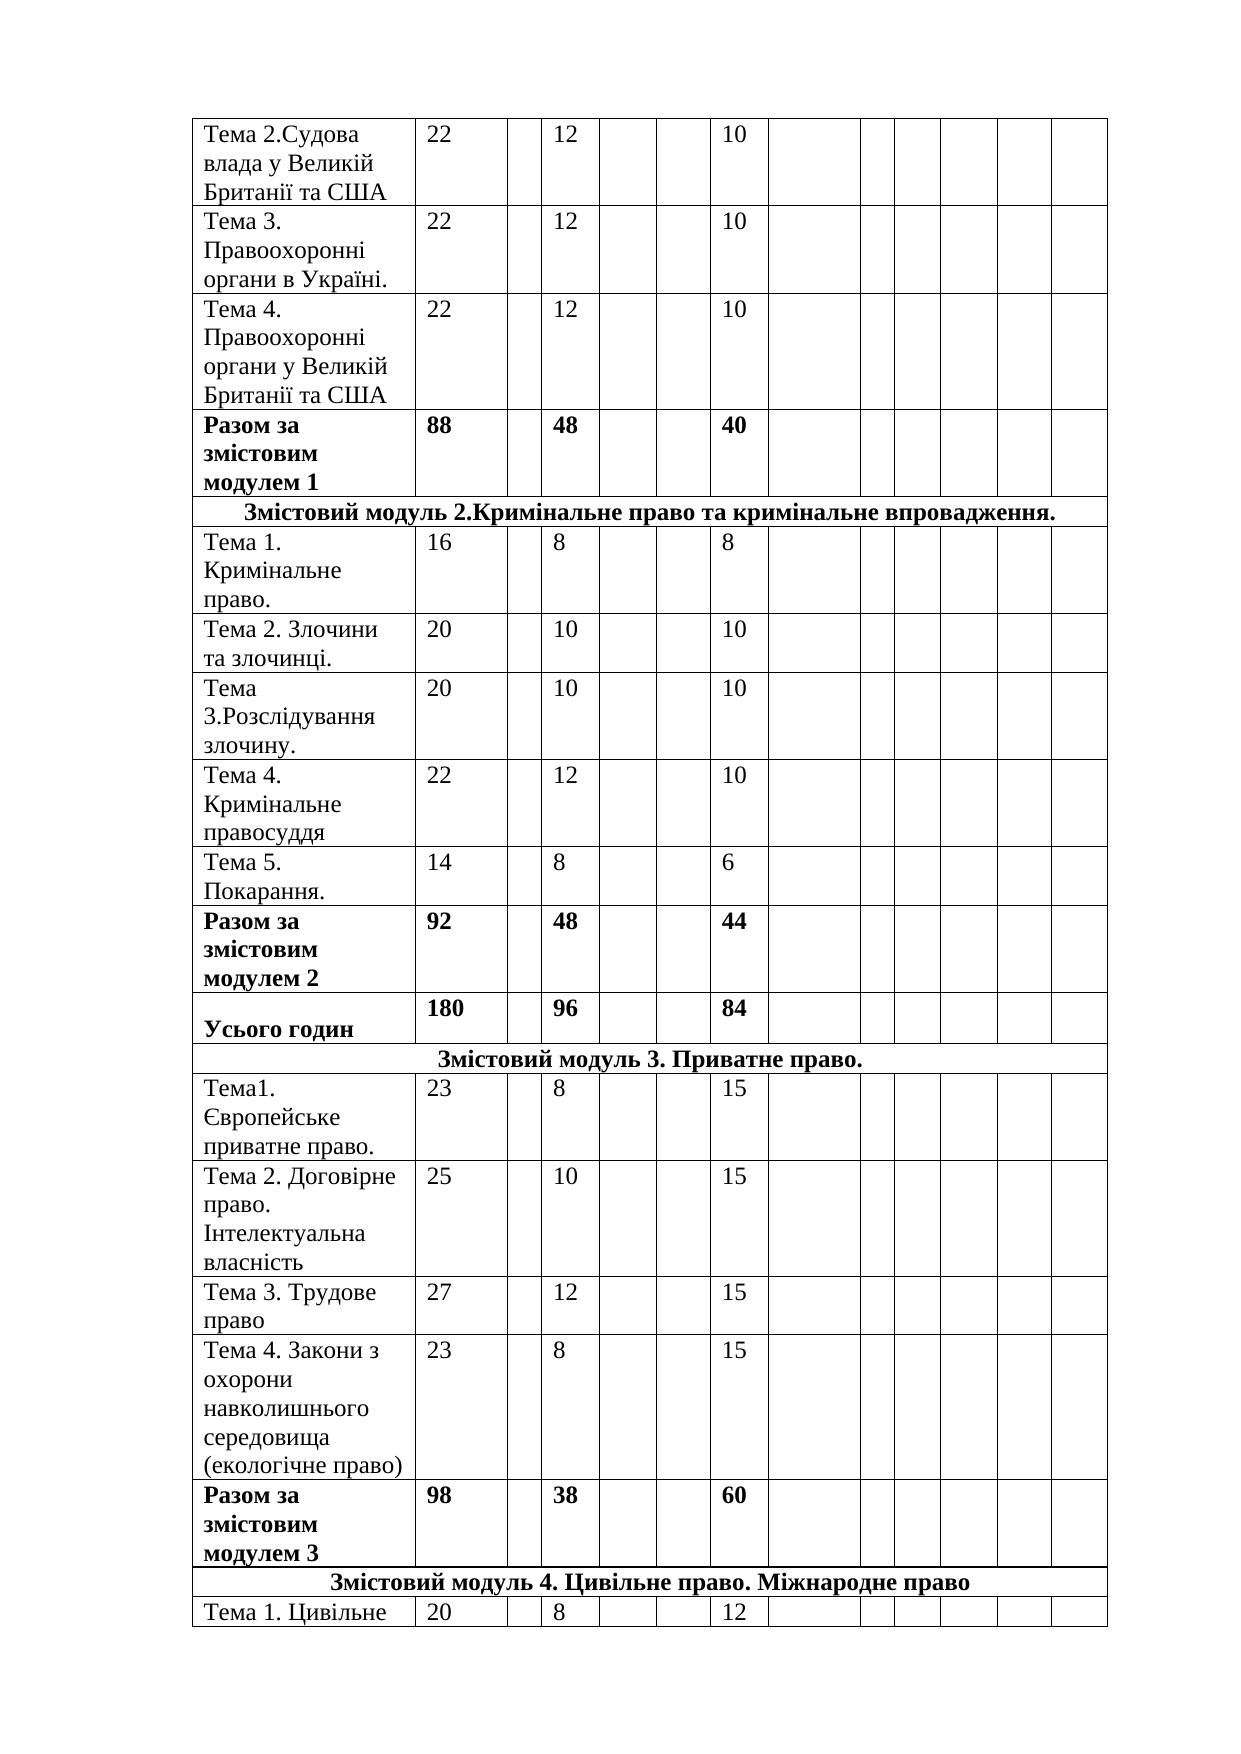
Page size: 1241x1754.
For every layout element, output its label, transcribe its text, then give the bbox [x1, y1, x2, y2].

table_cell 10 [711, 673, 768, 759]
table_cell [769, 760, 860, 846]
table_cell 8 [542, 847, 599, 905]
table_cell [895, 614, 940, 672]
table_cell [600, 673, 656, 759]
table_cell [769, 527, 860, 613]
table_cell [998, 1161, 1051, 1276]
table_cell Тема 4. Правоохоронні органи у Великій Британії та США [193, 294, 415, 409]
table_cell [1052, 206, 1107, 293]
table_cell [657, 673, 710, 759]
table_cell [998, 993, 1051, 1043]
table_cell 98 [416, 1480, 507, 1566]
table_cell [508, 847, 541, 905]
table_cell [600, 294, 656, 409]
table_cell [1052, 993, 1107, 1043]
table_cell [769, 993, 860, 1043]
table_cell [998, 206, 1051, 293]
table_cell [769, 1480, 860, 1566]
table_cell [600, 847, 656, 905]
table_cell [508, 760, 541, 846]
table_cell 12 [542, 206, 599, 293]
table_cell 10 [542, 673, 599, 759]
table_cell [1052, 614, 1107, 672]
table_cell [861, 906, 894, 992]
table_cell [998, 527, 1051, 613]
table_cell [1052, 527, 1107, 613]
table_cell 12 [542, 119, 599, 205]
table_cell Змістовий модуль 4. Цивільне право. Міжнародне право [193, 1568, 1107, 1596]
table_cell 60 [711, 1480, 768, 1566]
table_cell [508, 294, 541, 409]
table_cell [508, 119, 541, 205]
table_cell [941, 527, 997, 613]
table_cell [861, 1074, 894, 1160]
table_cell [998, 673, 1051, 759]
table_cell [1052, 1074, 1107, 1160]
table_cell [941, 760, 997, 846]
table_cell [193, 1597, 415, 1626]
table_cell 22 [416, 206, 507, 293]
table_cell [769, 1074, 860, 1160]
table_cell [508, 906, 541, 992]
table_cell [941, 906, 997, 992]
table_cell [941, 119, 997, 205]
table_cell Тема 5. Покарання. [193, 847, 415, 905]
table_cell [1052, 410, 1107, 496]
table_cell [508, 1161, 541, 1276]
table_cell [941, 993, 997, 1043]
table_cell [895, 1597, 940, 1626]
table_cell 12 [542, 760, 599, 846]
table_cell 15 [711, 1277, 768, 1334]
table_cell [998, 1335, 1051, 1479]
table_cell [1052, 294, 1107, 409]
table_cell 92 [416, 906, 507, 992]
table_cell 23 [416, 1335, 507, 1479]
table_cell 8 [542, 1335, 599, 1479]
table_cell 12 [711, 1597, 768, 1626]
table_cell [941, 614, 997, 672]
table_cell [998, 1277, 1051, 1334]
table_cell 48 [542, 410, 599, 496]
table_cell [508, 614, 541, 672]
table_cell [1052, 1335, 1107, 1479]
table_cell [600, 410, 656, 496]
table_cell 15 [711, 1074, 768, 1160]
table_cell [600, 614, 656, 672]
table_cell [998, 1074, 1051, 1160]
table_cell [600, 1335, 656, 1479]
table_cell [508, 1335, 541, 1479]
table_cell [600, 119, 656, 205]
table_cell [769, 206, 860, 293]
table_cell 12 [542, 1277, 599, 1334]
table_cell [941, 673, 997, 759]
table_cell [769, 410, 860, 496]
table_cell [769, 119, 860, 205]
table_cell [941, 1277, 997, 1334]
table_cell [895, 760, 940, 846]
table_cell [657, 614, 710, 672]
table_cell [769, 1335, 860, 1479]
table_cell [657, 1074, 710, 1160]
table_cell [657, 294, 710, 409]
table_cell [861, 673, 894, 759]
table_cell [508, 673, 541, 759]
table_cell [508, 1597, 541, 1626]
table_cell 8 [542, 527, 599, 613]
table_cell [895, 1161, 940, 1276]
table_cell 96 [542, 993, 599, 1043]
table_cell [895, 673, 940, 759]
table_cell [508, 1480, 541, 1566]
table_cell [508, 410, 541, 496]
table_cell [657, 1161, 710, 1276]
table_cell [861, 847, 894, 905]
table_cell [657, 1480, 710, 1566]
table_cell [895, 906, 940, 992]
table_cell [657, 206, 710, 293]
table_cell [895, 294, 940, 409]
table_cell [941, 1161, 997, 1276]
table_cell 10 [711, 119, 768, 205]
table_cell [861, 614, 894, 672]
table_cell [600, 1480, 656, 1566]
table_cell Разом за змістовим модулем 3 [193, 1480, 415, 1566]
table_cell [600, 1161, 656, 1276]
table_cell [769, 906, 860, 992]
table_cell [941, 1335, 997, 1479]
table_cell 8 [711, 527, 768, 613]
table_cell [600, 993, 656, 1043]
table_cell 6 [711, 847, 768, 905]
table_cell Тема1. Європейське приватне право. [193, 1074, 415, 1160]
table_cell [941, 1074, 997, 1160]
table_cell [895, 993, 940, 1043]
table_cell 180 [416, 993, 507, 1043]
table_cell 10 [711, 614, 768, 672]
table_cell [657, 119, 710, 205]
table_cell 20 [416, 673, 507, 759]
table_cell [895, 527, 940, 613]
table_cell [998, 119, 1051, 205]
table_cell 20 [416, 614, 507, 672]
table_cell 10 [711, 294, 768, 409]
table_cell Разом за змістовим модулем 2 [193, 906, 415, 992]
table_cell Тема 2. Злочини та злочинці. [193, 614, 415, 672]
table_cell Тема 2. Договірне право. Інтелектуальна власність [193, 1161, 415, 1276]
table_cell 22 [416, 294, 507, 409]
table_cell [657, 1335, 710, 1479]
table_cell [508, 206, 541, 293]
table_cell [895, 1277, 940, 1334]
table_cell 22 [416, 760, 507, 846]
table_cell [769, 1161, 860, 1276]
table_cell 10 [711, 206, 768, 293]
table_cell 10 [542, 614, 599, 672]
table_cell [600, 760, 656, 846]
table_cell Тема 3.Розслідування злочину. [193, 673, 415, 759]
table_cell [657, 993, 710, 1043]
table_cell [861, 993, 894, 1043]
table_cell [998, 906, 1051, 992]
table_cell Тема 4. Кримінальне правосуддя [193, 760, 415, 846]
table_cell [600, 1277, 656, 1334]
table_cell 23 [416, 1074, 507, 1160]
table_cell [769, 294, 860, 409]
table_cell [861, 760, 894, 846]
table_cell [1052, 1161, 1107, 1276]
table_cell 8 [542, 1597, 599, 1626]
table_cell 10 [711, 760, 768, 846]
table_cell [998, 760, 1051, 846]
table_cell [941, 847, 997, 905]
table_cell Тема 2.Судова влада у Великій Британії та США [193, 119, 415, 205]
table_cell Тема 1. Кримінальне право. [193, 527, 415, 613]
table_cell [508, 527, 541, 613]
table_cell 14 [416, 847, 507, 905]
table_cell [861, 294, 894, 409]
table_cell [861, 119, 894, 205]
table_cell [998, 847, 1051, 905]
table_cell [1052, 119, 1107, 205]
table_cell [861, 1335, 894, 1479]
table_cell [508, 993, 541, 1043]
table_cell [895, 1480, 940, 1566]
table_cell Разом за змістовим модулем 1 [193, 410, 415, 496]
table_cell 22 [416, 119, 507, 205]
table_cell 16 [416, 527, 507, 613]
table_cell [769, 847, 860, 905]
table_cell 20 [416, 1597, 507, 1626]
table_cell [1052, 1480, 1107, 1566]
table_cell 40 [711, 410, 768, 496]
table_cell 88 [416, 410, 507, 496]
table_cell [861, 1597, 894, 1626]
table_cell [895, 410, 940, 496]
table_cell [769, 1277, 860, 1334]
table_cell [861, 1480, 894, 1566]
table_cell [657, 906, 710, 992]
table_cell [600, 906, 656, 992]
table_cell Тема 3. Правоохоронні органи в Україні. [193, 206, 415, 293]
table_cell 25 [416, 1161, 507, 1276]
table_cell [769, 673, 860, 759]
table_cell [657, 760, 710, 846]
table_cell [1052, 760, 1107, 846]
table_cell 10 [542, 1161, 599, 1276]
table_cell [941, 294, 997, 409]
table_cell [895, 1074, 940, 1160]
table_cell [941, 206, 997, 293]
table_cell [600, 527, 656, 613]
table_cell [600, 1074, 656, 1160]
table_cell 38 [542, 1480, 599, 1566]
table_cell Змістовий модуль 3. Приватне право. [193, 1044, 1107, 1072]
table_cell [895, 206, 940, 293]
table_cell Усього годин [193, 993, 415, 1043]
table_cell [861, 206, 894, 293]
table_cell [600, 206, 656, 293]
table_cell [861, 1277, 894, 1334]
table_cell [1052, 1597, 1107, 1626]
table_cell [769, 614, 860, 672]
table_cell [941, 1597, 997, 1626]
table_cell [895, 847, 940, 905]
table_cell 27 [416, 1277, 507, 1334]
table_cell [895, 119, 940, 205]
table_cell [1052, 673, 1107, 759]
table_cell [998, 614, 1051, 672]
table_cell Тема 3. Трудове право [193, 1277, 415, 1334]
table_cell Тема 4. Закони з охорони навколишнього середовища (екологічне право) [193, 1335, 415, 1479]
table_cell [941, 1480, 997, 1566]
table_cell [998, 1597, 1051, 1626]
table_cell [998, 1480, 1051, 1566]
table_cell [657, 1277, 710, 1334]
table_cell 8 [542, 1074, 599, 1160]
table_cell [861, 527, 894, 613]
table_cell [657, 527, 710, 613]
table_cell [508, 1277, 541, 1334]
table_cell 84 [711, 993, 768, 1043]
table_cell [600, 1597, 656, 1626]
table_cell Змістовий модуль 2.Кримінальне право та кримінальне впровадження. [193, 497, 1107, 526]
table_cell [769, 1597, 860, 1626]
table_cell [508, 1074, 541, 1160]
table_cell 48 [542, 906, 599, 992]
table_cell [998, 294, 1051, 409]
table_cell 15 [711, 1161, 768, 1276]
table_cell [895, 1335, 940, 1479]
table_cell [657, 847, 710, 905]
table_cell [657, 410, 710, 496]
table_cell 15 [711, 1335, 768, 1479]
table_cell [1052, 906, 1107, 992]
table_cell [657, 1597, 710, 1626]
table_cell 12 [542, 294, 599, 409]
table_cell [941, 410, 997, 496]
table_cell [1052, 1277, 1107, 1334]
table_cell [998, 410, 1051, 496]
table_cell [861, 1161, 894, 1276]
table_cell [861, 410, 894, 496]
table_cell [1052, 847, 1107, 905]
table_cell 44 [711, 906, 768, 992]
